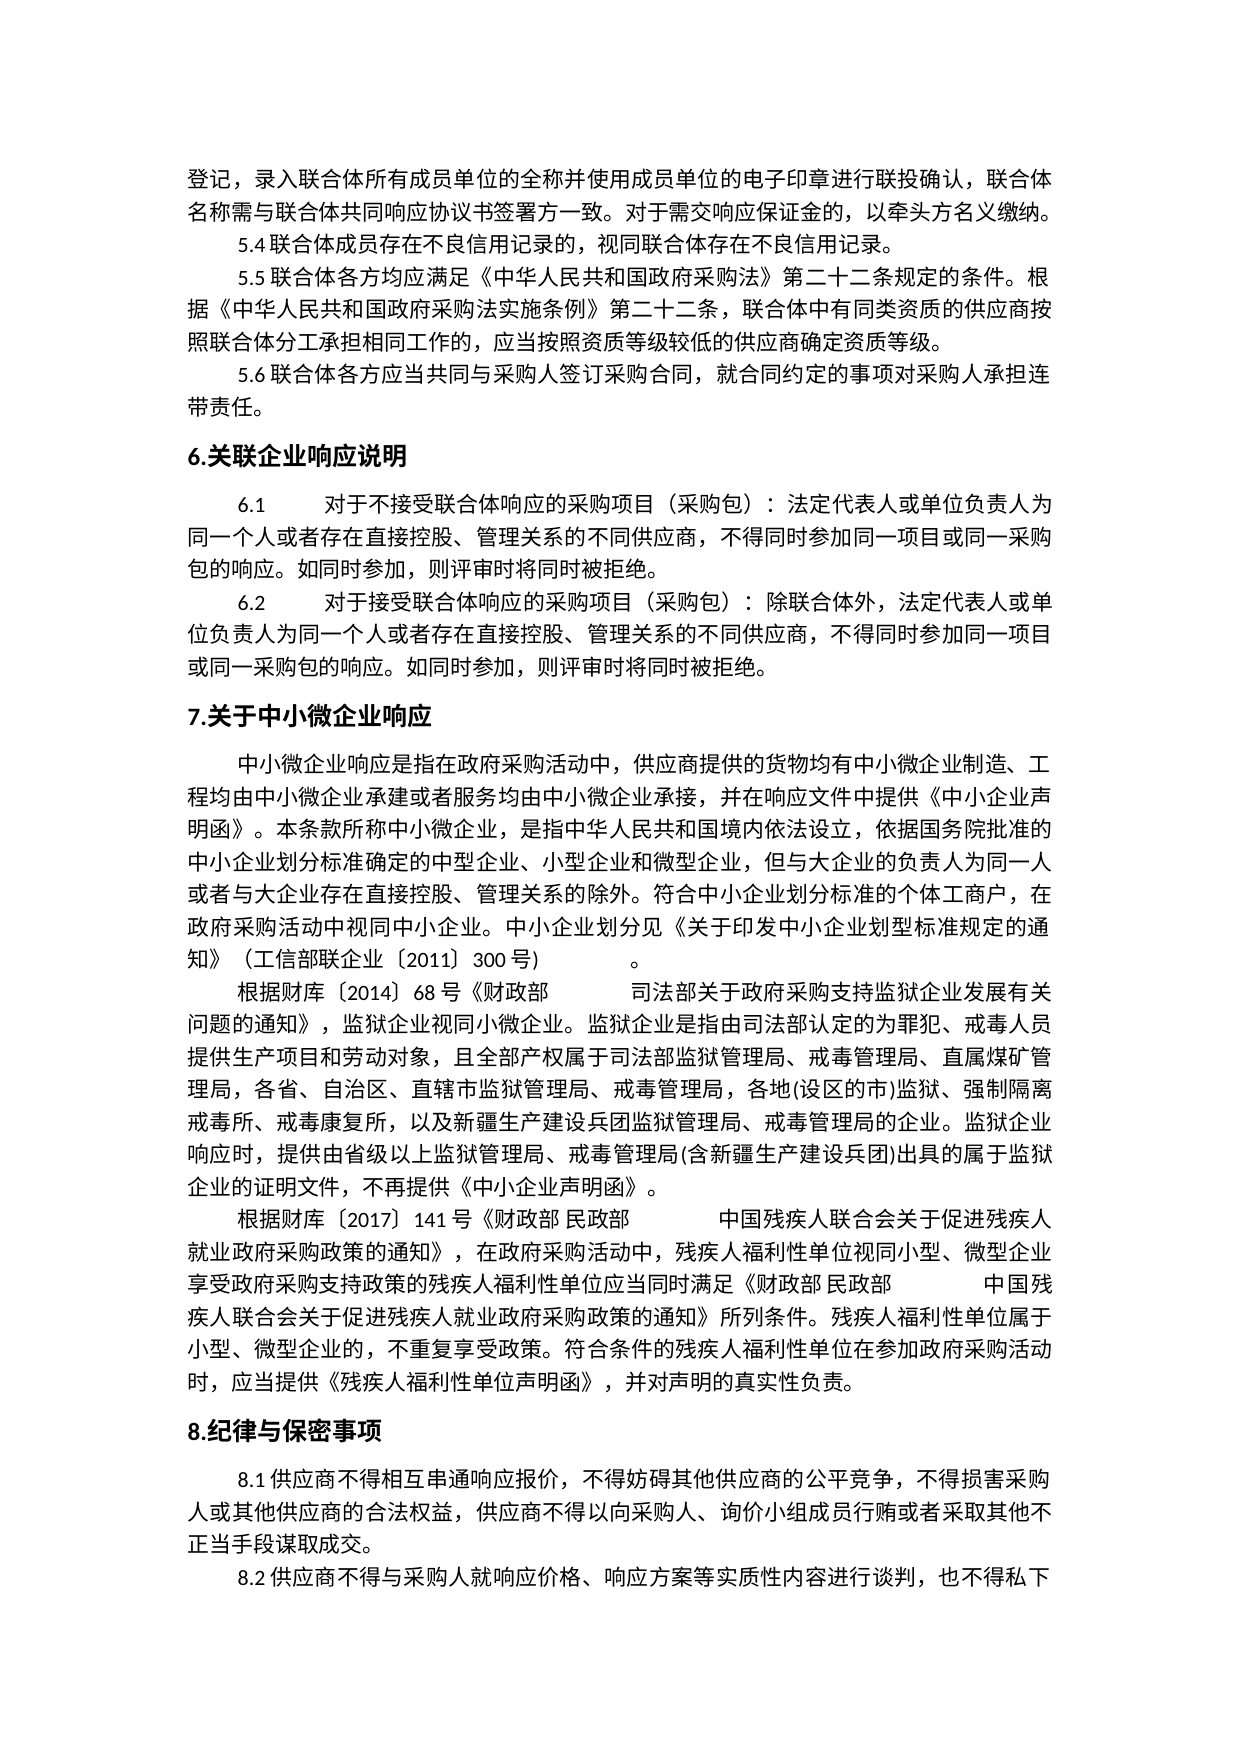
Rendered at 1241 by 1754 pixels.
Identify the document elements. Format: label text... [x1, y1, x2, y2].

text 6.2 对于接受联合体响应的采购项目（采购包）：除联合体外，法定代表人或单位负责人为同一个人或者存在直接控股、管理关系的不同供应商，不得同时参加同一项目或同一采购包的响应。如同时参加，则评审时将同时被拒绝。 [187, 584, 1053, 682]
text 5.5联合体各方均应满足《中华人民共和国政府采购法》第二十二条规定的条件。根据《中华人民共和国政府采购法实施条例》第二十二条，联合体中有同类资质的供应商按照联合体分工承担相同工作的，应当按照资质等级较低的供应商确定资质等级。 [187, 259, 1053, 357]
text 5.6联合体各方应当共同与采购人签订采购合同，就合同约定的事项对采购人承担连带责任。 [187, 357, 1053, 422]
text 中小微企业响应是指在政府采购活动中，供应商提供的货物均有中小微企业制造、工程均由中小微企业承建或者服务均由中小微企业承接，并在响应文件中提供《中小企业声明函》。本条款所称中小微企业，是指中华人民共和国境内依法设立，依据国务院批准的中小企业划分标准确定的中型企业、小型企业和微型企业，但与大企业的负责人为同一人，或者与大企业存在直接控股、管理关系的除外。符合中小企业划分标准的个体工商户，在政府采购活动中视同中小企业。中小企业划分见《关于印发中小企业划型标准规定的通知》（工信部联企业〔2011〕300号) 。 [187, 747, 1053, 974]
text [187, 162, 1053, 227]
text 8.1供应商不得相互串通响应报价，不得妨碍其他供应商的公平竞争，不得损害采购人或其他供应商的合法权益，供应商不得以向采购人、询价小组成员行贿或者采取其他不正当手段谋取成交。 [187, 1462, 1053, 1559]
text 7.关于中小微企业响应 [187, 682, 1053, 747]
text 6.1 对于不接受联合体响应的采购项目（采购包）：法定代表人或单位负责人为同一个人或者存在直接控股、管理关系的不同供应商，不得同时参加同一项目或同一采购包的响应。如同时参加，则评审时将同时被拒绝。 [187, 487, 1053, 584]
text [187, 1559, 1053, 1592]
text 根据财库〔2014〕68号《财政部 司法部关于政府采购支持监狱企业发展有关问题的通知》，监狱企业视同小微企业。监狱企业是指由司法部认定的为罪犯、戒毒人员提供生产项目和劳动对象，且全部产权属于司法部监狱管理局、戒毒管理局、直属煤矿管理局，各省、自治区、直辖市监狱管理局、戒毒管理局，各地(设区的市)监狱、强制隔离戒毒所、戒毒康复所，以及新疆生产建设兵团监狱管理局、戒毒管理局的企业。监狱企业响应时，提供由省级以上监狱管理局、戒毒管理局(含新疆生产建设兵团)出具的属于监狱企业的证明文件，不再提供《中小企业声明函》。 [187, 974, 1053, 1202]
text 8.纪律与保密事项 [187, 1397, 1053, 1462]
text 根据财库〔2017〕141号《财政部 民政部 中国残疾人联合会关于促进残疾人就业政府采购政策的通知》，在政府采购活动中，残疾人福利性单位视同小型、微型企业，享受政府采购支持政策的残疾人福利性单位应当同时满足《财政部 民政部 中国残疾人联合会关于促进残疾人就业政府采购政策的通知》所列条件。残疾人福利性单位属于小型、微型企业的，不重复享受政策。符合条件的残疾人福利性单位在参加政府采购活动时，应当提供《残疾人福利性单位声明函》，并对声明的真实性负责。 [187, 1202, 1053, 1397]
text 5.4联合体成员存在不良信用记录的，视同联合体存在不良信用记录。 [187, 227, 1053, 259]
text 6.关联企业响应说明 [187, 422, 1053, 487]
